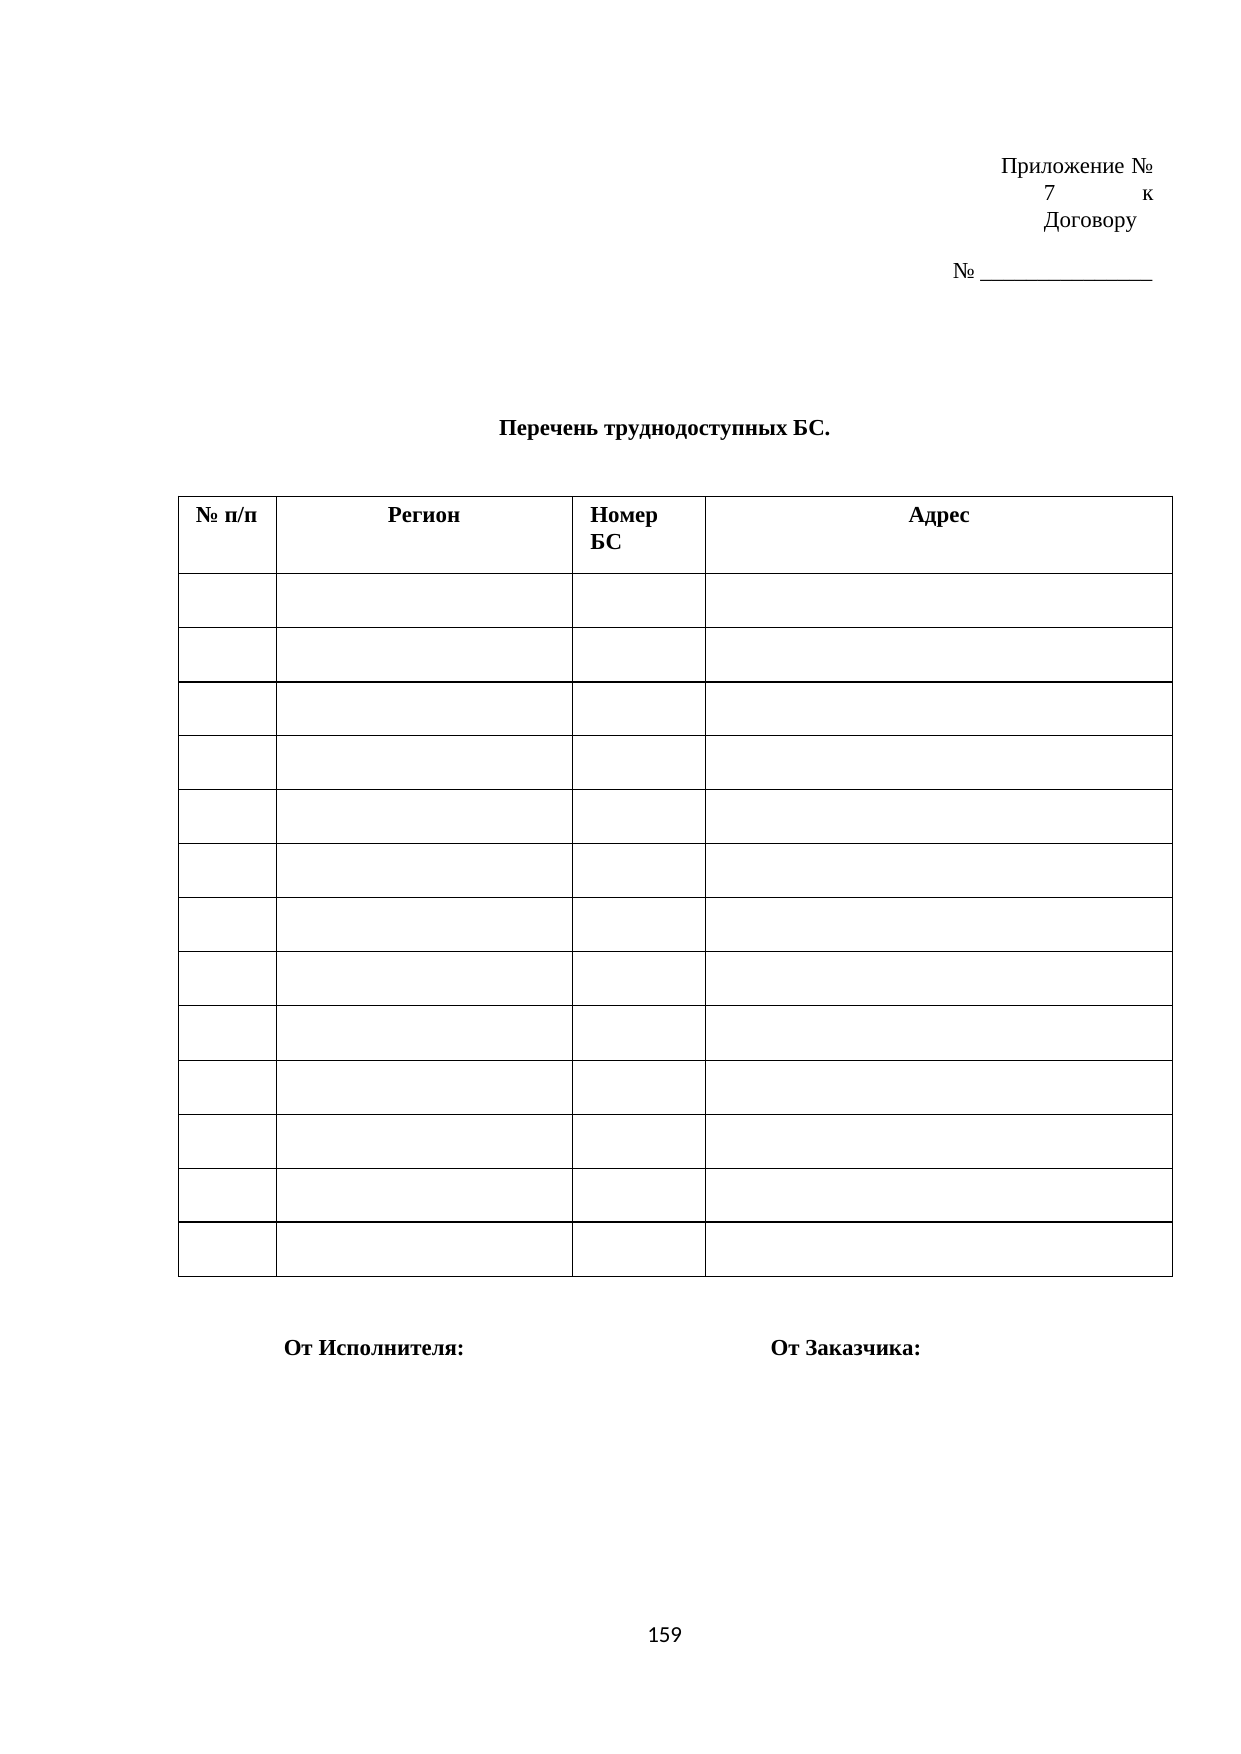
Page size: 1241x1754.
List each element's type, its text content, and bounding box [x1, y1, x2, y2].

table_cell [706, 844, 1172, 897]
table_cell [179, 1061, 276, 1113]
text № _______________ [149, 258, 1152, 284]
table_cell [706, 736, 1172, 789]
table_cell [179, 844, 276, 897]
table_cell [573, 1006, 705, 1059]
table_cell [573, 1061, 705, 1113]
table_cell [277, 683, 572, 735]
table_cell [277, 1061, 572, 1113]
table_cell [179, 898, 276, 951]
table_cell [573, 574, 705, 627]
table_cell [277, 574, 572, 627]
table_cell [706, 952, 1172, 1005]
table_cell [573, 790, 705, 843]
text Перечень труднодоступных БС. [172, 414, 1157, 441]
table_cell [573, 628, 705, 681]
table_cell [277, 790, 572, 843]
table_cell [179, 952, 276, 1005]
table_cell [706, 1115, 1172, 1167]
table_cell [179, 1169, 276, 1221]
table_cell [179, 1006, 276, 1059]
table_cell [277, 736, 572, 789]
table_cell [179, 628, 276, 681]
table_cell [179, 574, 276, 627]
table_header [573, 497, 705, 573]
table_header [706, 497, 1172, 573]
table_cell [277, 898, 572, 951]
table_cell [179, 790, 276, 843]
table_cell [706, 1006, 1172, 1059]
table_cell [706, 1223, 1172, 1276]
text Приложение № 7 к Договору [1001, 152, 1153, 232]
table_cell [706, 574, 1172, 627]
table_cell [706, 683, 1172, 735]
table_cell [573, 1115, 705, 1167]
text От Исполнителя: От Заказчика: [140, 1334, 1157, 1360]
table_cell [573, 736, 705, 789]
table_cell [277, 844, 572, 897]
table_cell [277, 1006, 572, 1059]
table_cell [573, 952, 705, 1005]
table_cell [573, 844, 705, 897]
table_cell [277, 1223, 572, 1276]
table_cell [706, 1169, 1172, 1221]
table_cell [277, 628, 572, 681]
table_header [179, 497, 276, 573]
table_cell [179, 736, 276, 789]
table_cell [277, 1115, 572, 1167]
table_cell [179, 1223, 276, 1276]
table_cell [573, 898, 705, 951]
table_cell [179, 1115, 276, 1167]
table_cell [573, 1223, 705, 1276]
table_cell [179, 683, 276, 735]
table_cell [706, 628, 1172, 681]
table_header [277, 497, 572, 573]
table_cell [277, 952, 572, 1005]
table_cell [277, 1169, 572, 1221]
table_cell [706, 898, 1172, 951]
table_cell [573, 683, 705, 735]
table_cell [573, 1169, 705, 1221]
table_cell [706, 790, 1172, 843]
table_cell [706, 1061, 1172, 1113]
